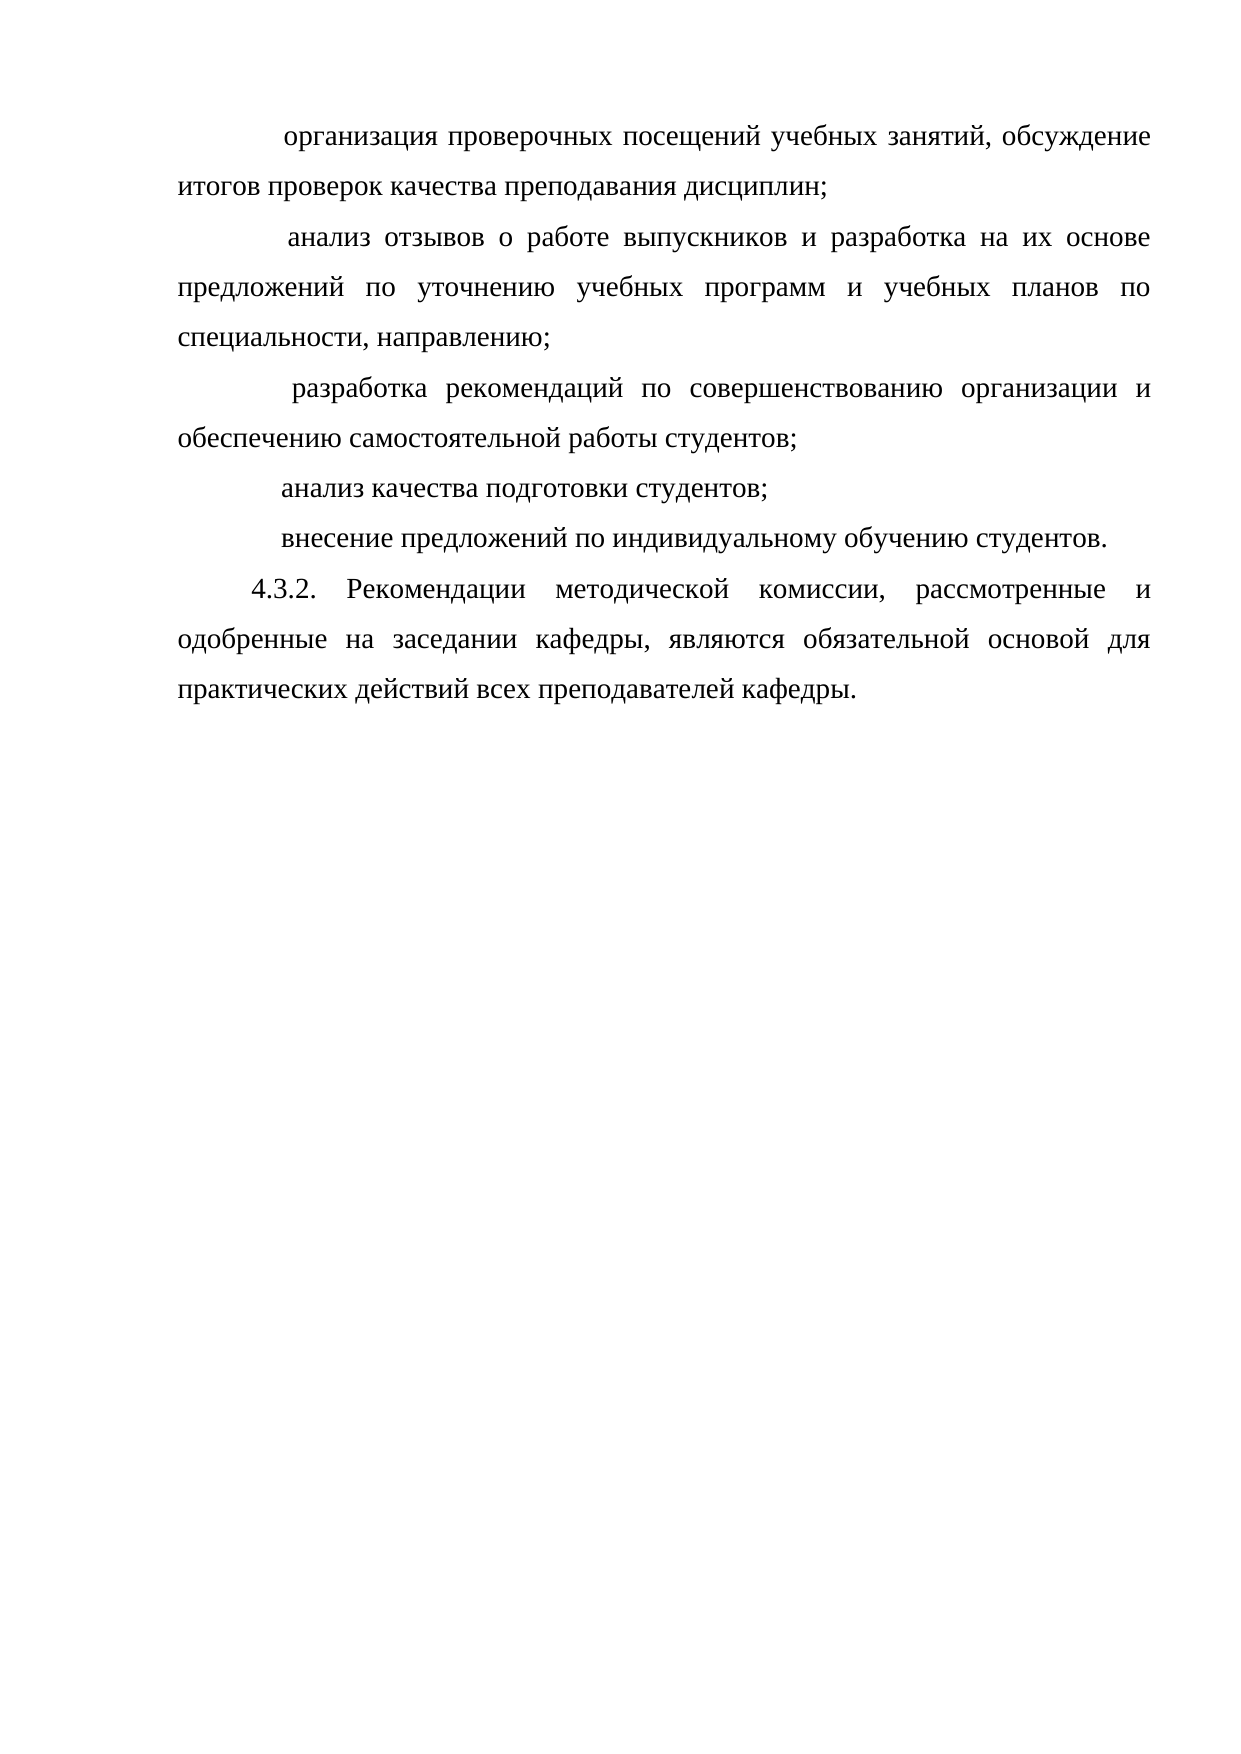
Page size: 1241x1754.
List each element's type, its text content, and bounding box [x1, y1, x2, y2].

text  анализ отзывов о работе выпускников и разработка на их основе предложений по уточнению учебных программ и учебных планов по специальности, направлению; [177, 219, 1152, 353]
text 4.3.2. Рекомендации методической комиссии, рассмотренные и одобренные на заседании кафедры, являются обязательной основой для практических действий всех преподавателей кафедры. [177, 571, 1152, 705]
text  анализ качества подготовки студентов; [177, 470, 1152, 504]
text  организация проверочных посещений учебных занятий, обсуждение итогов проверок качества преподавания дисциплин; [177, 118, 1152, 202]
text  разработка рекомендаций по совершенствованию организации и обеспечению самостоятельной работы студентов; [177, 370, 1152, 453]
text  внесение предложений по индивидуальному обучению студентов. [177, 521, 1152, 554]
